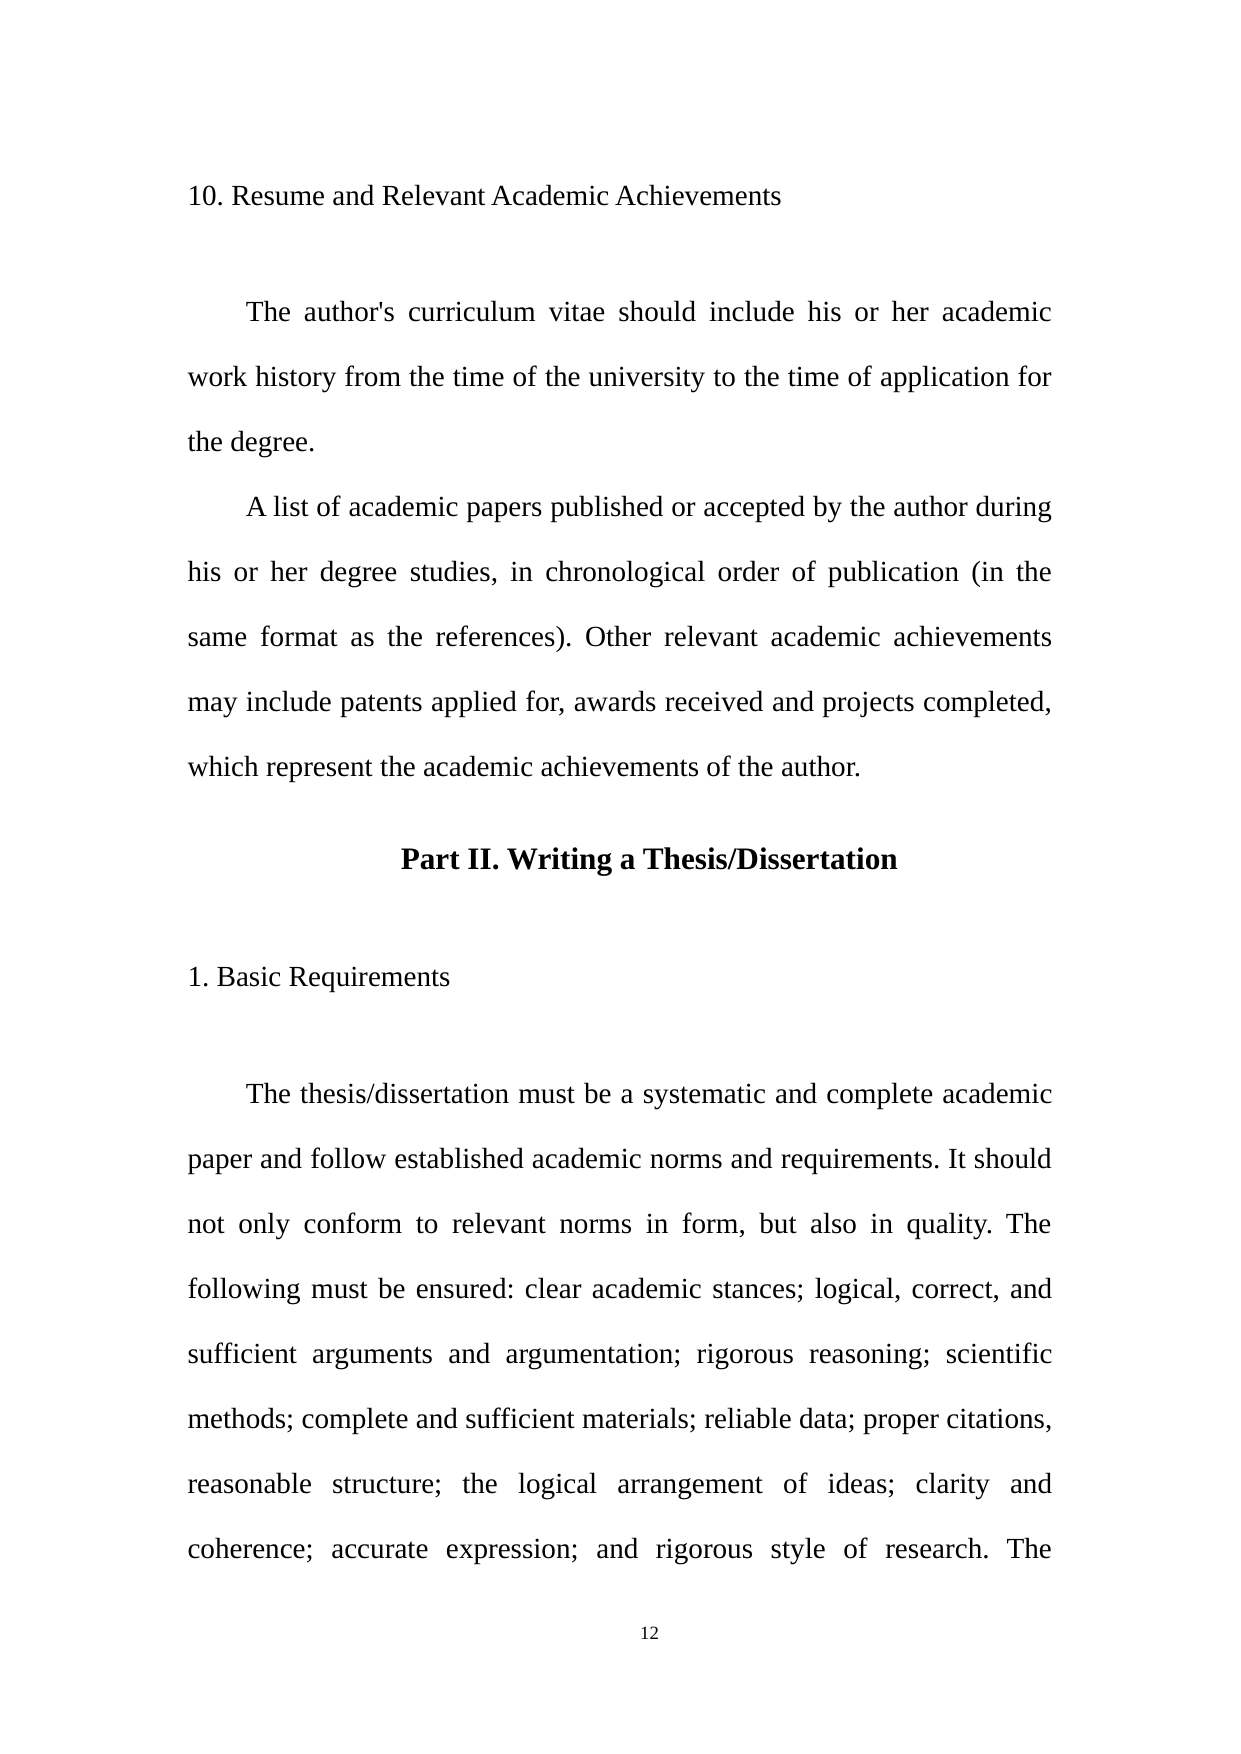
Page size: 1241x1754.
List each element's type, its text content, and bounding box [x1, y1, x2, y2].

text A list of academic papers published or accepted by the author during his or her degree studies, in chronological order of publication (in the same format as the references). Other relevant academic achievements may include patents applied for, awards received and projects completed, which represent the academic achievements of the author. [187, 473, 1053, 798]
text 1. Basic Requirements [187, 944, 1053, 1009]
text 10. Resume and Relevant Academic Achievements [187, 162, 1053, 227]
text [187, 1060, 1053, 1580]
text The author's curriculum vitae should include his or her academic work history from the time of the university to the time of application for the degree. [187, 278, 1053, 473]
subtitle Part II. Writing a Thesis/Dissertation [187, 826, 1053, 891]
